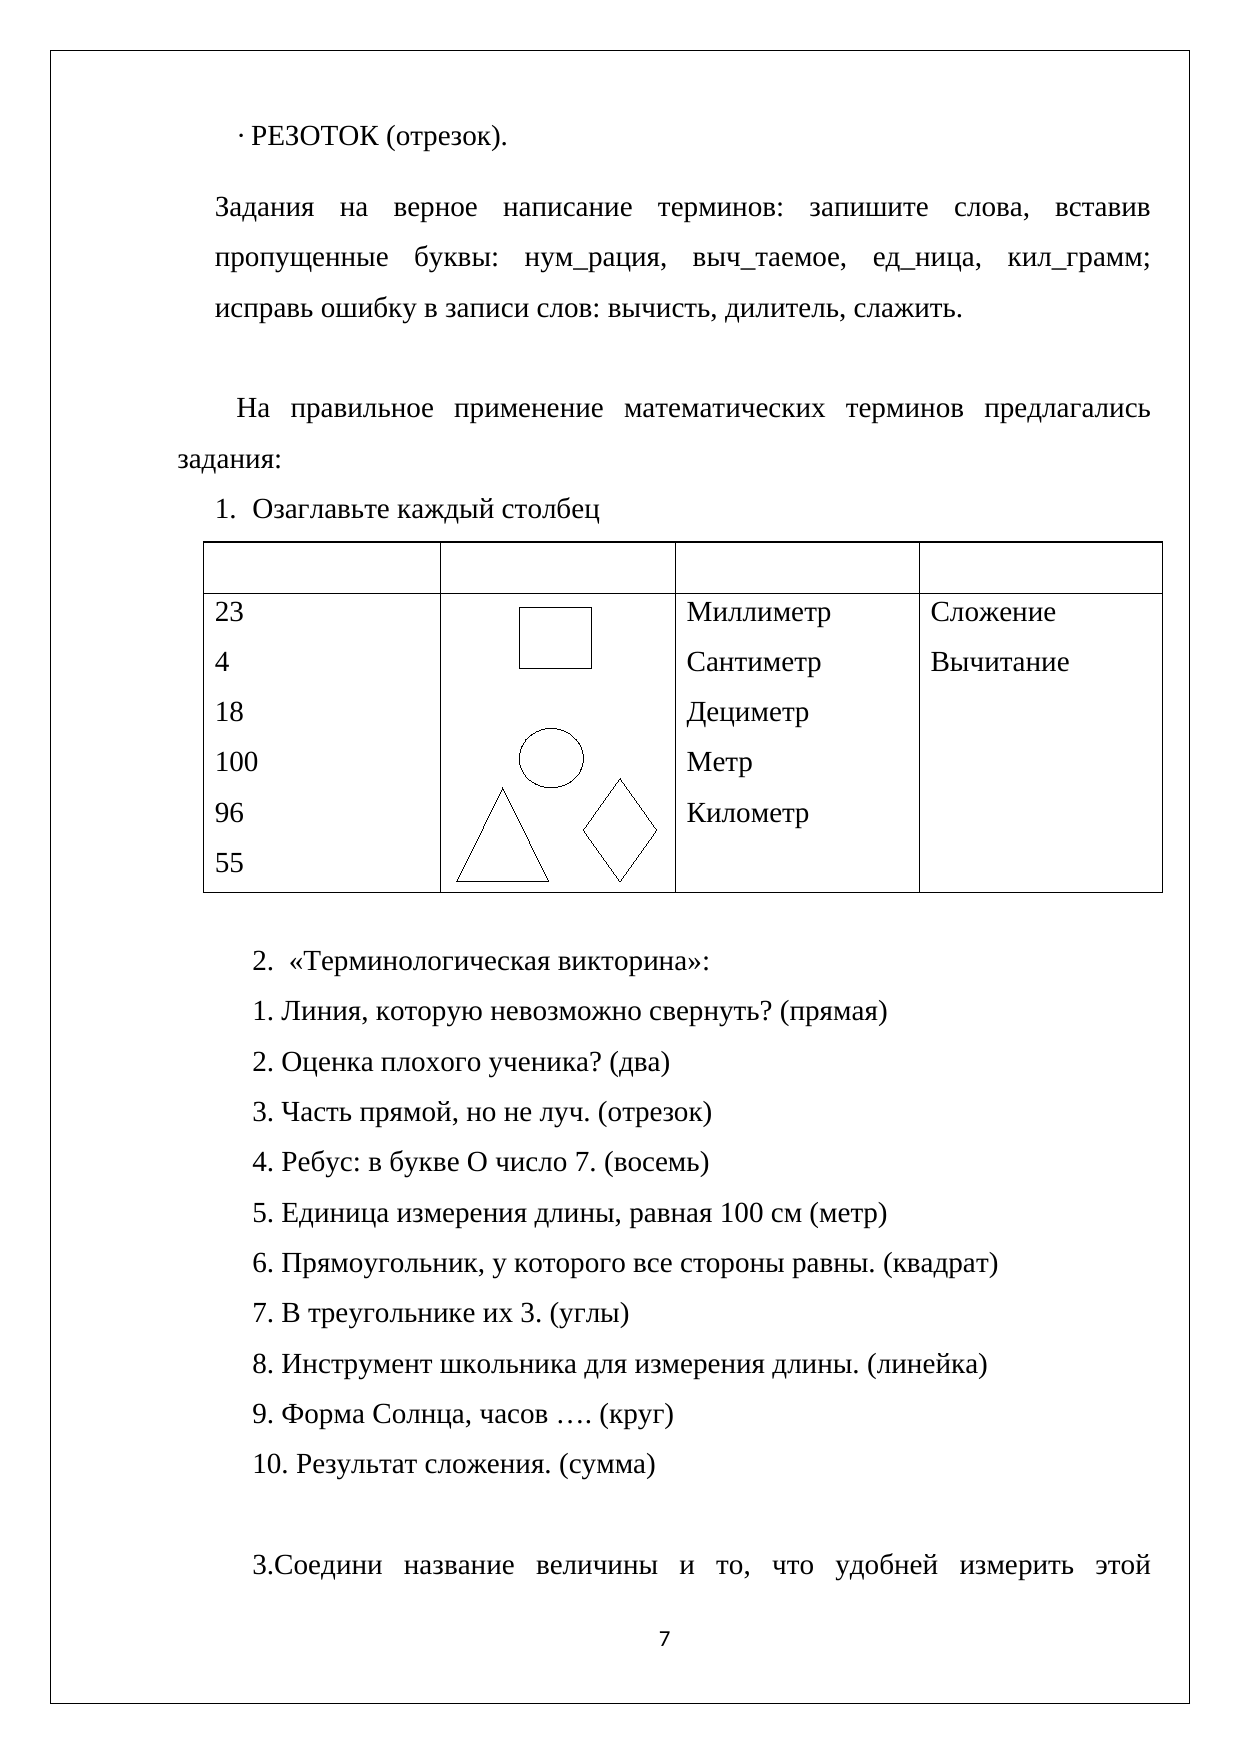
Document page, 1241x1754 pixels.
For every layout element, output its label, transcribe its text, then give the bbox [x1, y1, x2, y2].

text 8. Инструмент школьника для измерения длины. (линейка) [252, 1346, 1152, 1379]
text · РЕЗОТОК (отрезок). [177, 118, 1152, 152]
text 1. Линия, которую невозможно свернуть? (прямая) [252, 993, 1152, 1027]
table_cell Миллиметр Сантиметр Дециметр Метр Километр [676, 594, 919, 892]
table_header [204, 543, 440, 593]
table_cell 23 4 18 100 96 55 [204, 594, 440, 892]
list Озаглавьте каждый столбец [214, 491, 1152, 524]
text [252, 1547, 1152, 1581]
table_cell Сложение Вычитание [920, 594, 1162, 892]
table_header [441, 543, 675, 593]
text 2. Оценка плохого ученика? (два) [252, 1044, 1152, 1077]
text 2. «Терминологическая викторина»: [252, 943, 1152, 977]
text 10. Результат сложения. (сумма) [252, 1446, 1152, 1480]
table_header [920, 543, 1162, 593]
text 9. Форма Солнца, часов …. (круг) [252, 1396, 1152, 1429]
text 3. Часть прямой, но не луч. (отрезок) [252, 1094, 1152, 1128]
text Задания на верное написание терминов: запишите слова, вставив пропущенные буквы: нум_рация, выч_таемое, ед_ница, кил_грамм; исправь ошибку в записи слов: вычисть, дилитель, слажить. [214, 189, 1152, 323]
text 5. Единица измерения длины, равная 100 см (метр) [252, 1195, 1152, 1228]
text 4. Ребус: в букве О число 7. (восемь) [252, 1144, 1152, 1178]
text 7. В треугольнике их 3. (углы) [252, 1295, 1152, 1329]
text 6. Прямоугольник, у которого все стороны равны. (квадрат) [252, 1245, 1152, 1279]
text На правильное применение математических терминов предлагались задания: [177, 390, 1152, 474]
table_cell [441, 594, 675, 892]
table_header [676, 543, 919, 593]
